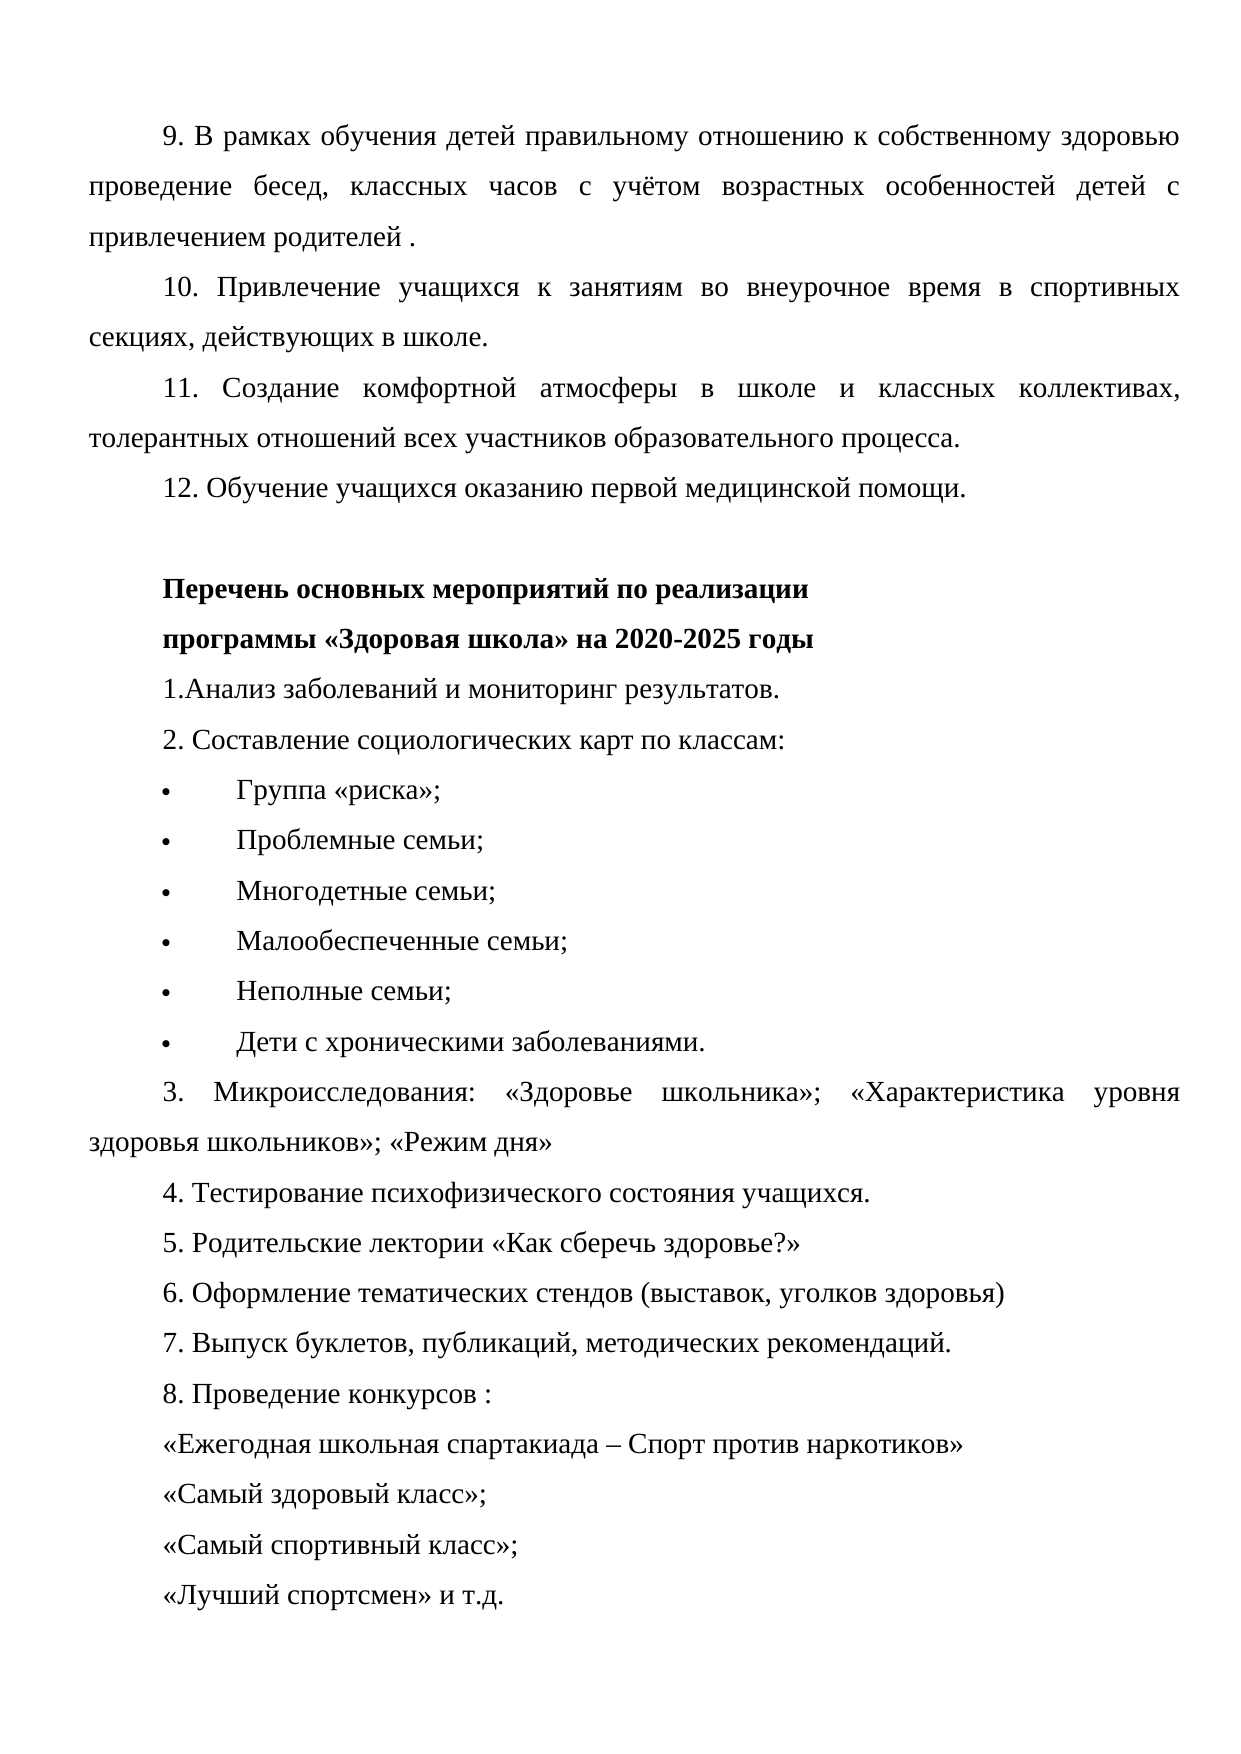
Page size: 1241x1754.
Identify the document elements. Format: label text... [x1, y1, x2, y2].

list Проблемные семьи; [89, 822, 1181, 856]
text 1.Анализ заболеваний и мониторинг результатов. [89, 672, 1181, 705]
text «Лучший спортсмен» и т.д. [89, 1577, 1181, 1611]
list Дети с хроническими заболеваниями. [89, 1024, 1181, 1057]
text 12. Обучение учащихся оказанию первой медицинской помощи. [89, 470, 1181, 504]
text 6. Оформление тематических стендов (выставок, уголков здоровья) [89, 1275, 1181, 1309]
list Неполные семьи; [89, 973, 1181, 1007]
text 11. Создание комфортной атмосферы в школе и классных коллективах, толерантных отношений всех участников образовательного процесса. [89, 370, 1181, 453]
text «Самый здоровый класс»; [89, 1477, 1181, 1510]
list Группа «риска»; [89, 772, 1181, 806]
text 3. Микроисследования: «Здоровье школьника»; «Характеристика уровня здоровья школьников»; «Режим дня» [89, 1074, 1181, 1158]
text «Самый спортивный класс»; [89, 1527, 1181, 1560]
text программы «Здоровая школа» на 2020-2025 годы [89, 621, 1181, 655]
text 9. В рамках обучения детей правильному отношению к собственному здоровью проведение бесед, классных часов с учётом возрастных особенностей детей с привлечением родителей . [89, 118, 1181, 252]
text 2. Составление социологических карт по классам: [89, 722, 1181, 755]
text 10. Привлечение учащихся к занятиям во внеурочное время в спортивных секциях, действующих в школе. [89, 269, 1181, 353]
text Перечень основных мероприятий по реализации [89, 571, 1181, 604]
list Многодетные семьи; [89, 873, 1181, 906]
list Малообеспеченные семьи; [89, 923, 1181, 957]
text 5. Родительские лектории «Как сберечь здоровье?» [89, 1225, 1181, 1258]
text 4. Тестирование психофизического состояния учащихся. [89, 1175, 1181, 1208]
text 8. Проведение конкурсов : [89, 1376, 1181, 1409]
text «Ежегодная школьная спартакиада – Спорт против наркотиков» [89, 1426, 1181, 1460]
text 7. Выпуск буклетов, публикаций, методических рекомендаций. [89, 1326, 1181, 1359]
